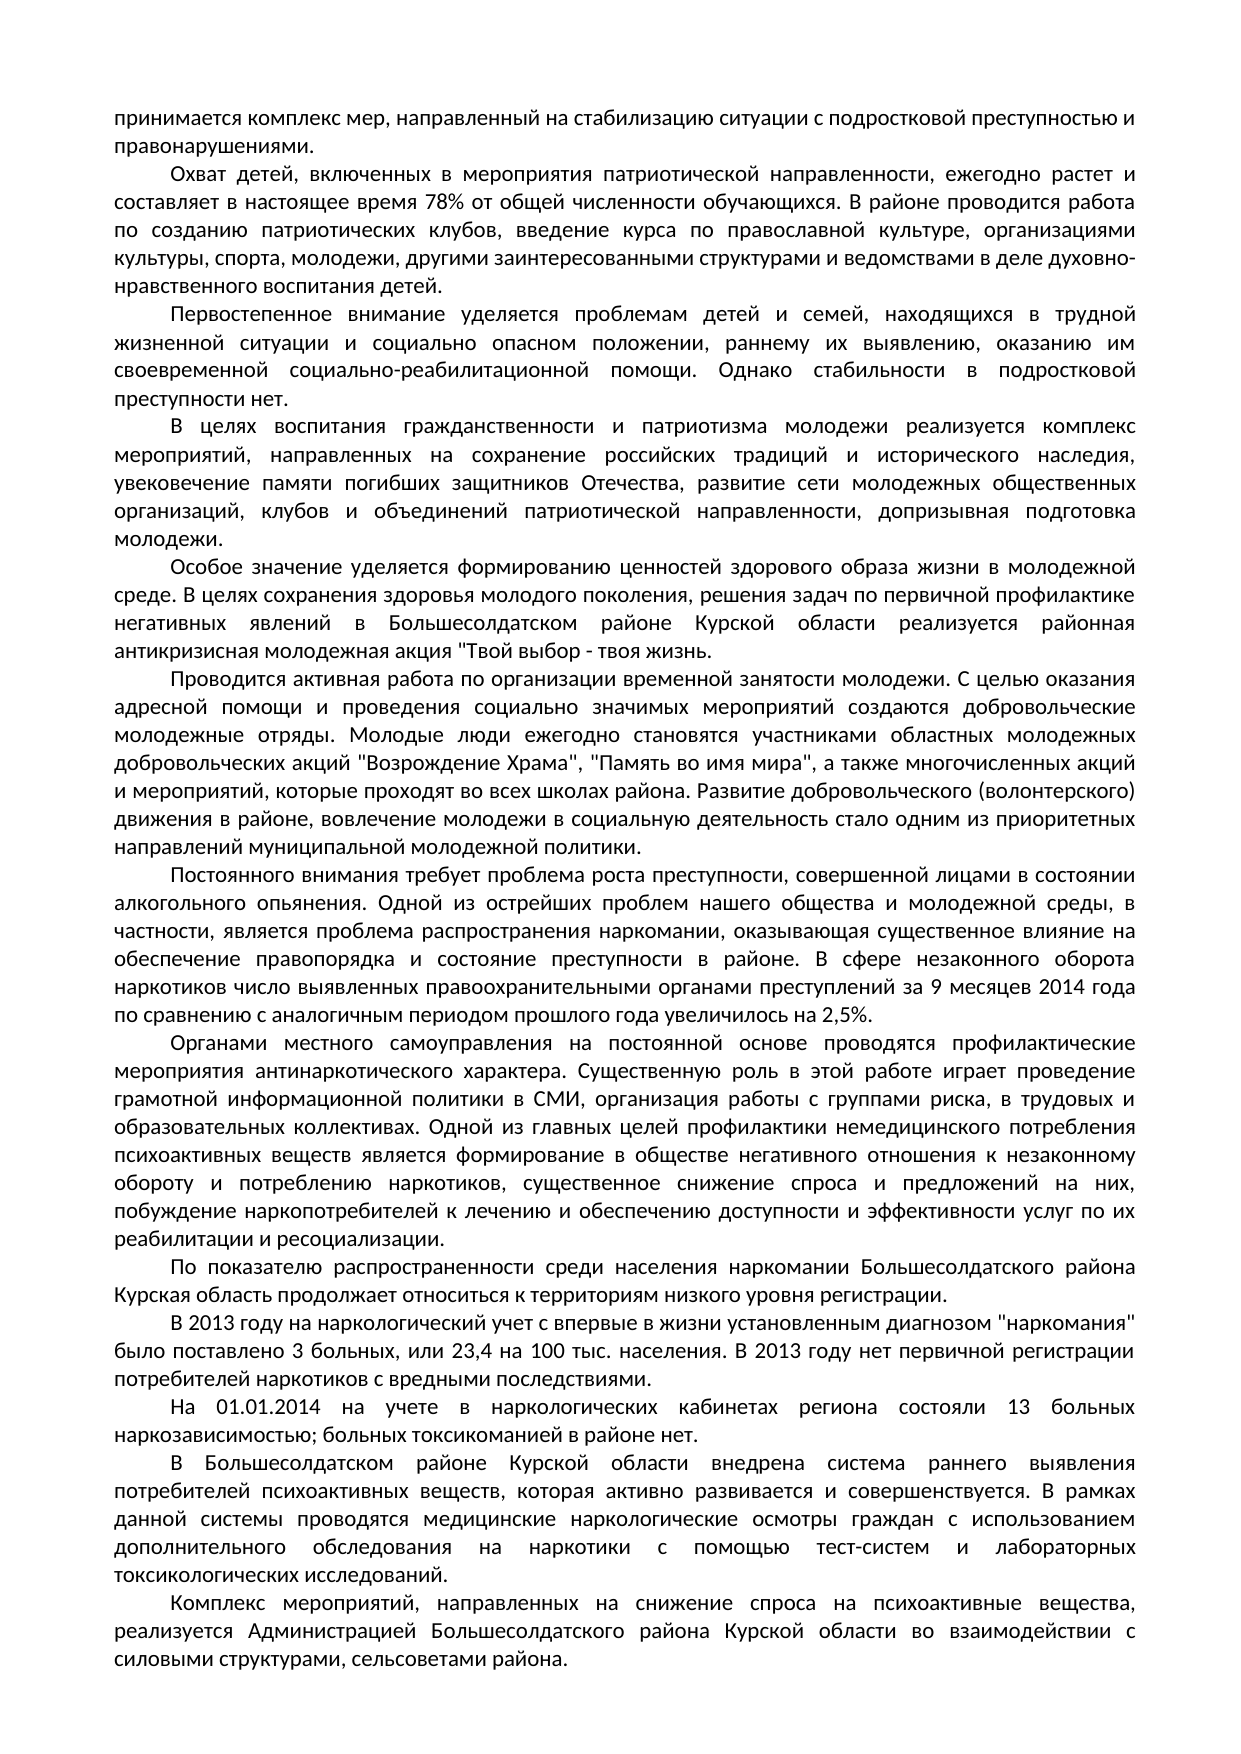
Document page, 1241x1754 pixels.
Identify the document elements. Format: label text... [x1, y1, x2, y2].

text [114, 103, 1137, 159]
text В 2013 году на наркологический учет с впервые в жизни установленным диагнозом "наркомания" было поставлено 3 больных, или 23,4 на 100 тыс. населения. В 2013 году нет первичной регистрации потребителей наркотиков с вредными последствиями. [114, 1308, 1137, 1392]
text В Большесолдатском районе Курской области внедрена система раннего выявления потребителей психоактивных веществ, которая активно развивается и совершенствуется. В рамках данной системы проводятся медицинские наркологические осмотры граждан с использованием дополнительного обследования на наркотики с помощью тест-систем и лабораторных токсикологических исследований. [114, 1448, 1137, 1588]
text Постоянного внимания требует проблема роста преступности, совершенной лицами в состоянии алкогольного опьянения. Одной из острейших проблем нашего общества и молодежной среды, в частности, является проблема распространения наркомании, оказывающая существенное влияние на обеспечение правопорядка и состояние преступности в районе. В сфере незаконного оборота наркотиков число выявленных правоохранительными органами преступлений за 9 месяцев 2014 года по сравнению с аналогичным периодом прошлого года увеличилось на 2,5%. [114, 860, 1137, 1028]
text В целях воспитания гражданственности и патриотизма молодежи реализуется комплекс мероприятий, направленных на сохранение российских традиций и исторического наследия, увековечение памяти погибших защитников Отечества, развитие сети молодежных общественных организаций, клубов и объединений патриотической направленности, допризывная подготовка молодежи. [114, 412, 1137, 552]
text Проводится активная работа по организации временной занятости молодежи. С целью оказания адресной помощи и проведения социально значимых мероприятий создаются добровольческие молодежные отряды. Молодые люди ежегодно становятся участниками областных молодежных добровольческих акций "Возрождение Храма", "Память во имя мира", а также многочисленных акций и мероприятий, которые проходят во всех школах района. Развитие добровольческого (волонтерского) движения в районе, вовлечение молодежи в социальную деятельность стало одним из приоритетных направлений муниципальной молодежной политики. [114, 664, 1137, 860]
text Охват детей, включенных в мероприятия патриотической направленности, ежегодно растет и составляет в настоящее время 78% от общей численности обучающихся. В районе проводится работа по созданию патриотических клубов, введение курса по православной культуре, организациями культуры, спорта, молодежи, другими заинтересованными структурами и ведомствами в деле духовно-нравственного воспитания детей. [114, 159, 1137, 299]
text По показателю распространенности среди населения наркомании Большесолдатского района Курская область продолжает относиться к территориям низкого уровня регистрации. [114, 1252, 1137, 1308]
text Первостепенное внимание уделяется проблемам детей и семей, находящихся в трудной жизненной ситуации и социально опасном положении, раннему их выявлению, оказанию им своевременной социально-реабилитационной помощи. Однако стабильности в подростковой преступности нет. [114, 299, 1137, 412]
text Комплекс мероприятий, направленных на снижение спроса на психоактивные вещества, реализуется Администрацией Большесолдатского района Курской области во взаимодействии с силовыми структурами, сельсоветами района. [114, 1588, 1137, 1673]
text Особое значение уделяется формированию ценностей здорового образа жизни в молодежной среде. В целях сохранения здоровья молодого поколения, решения задач по первичной профилактике негативных явлений в Большесолдатском районе Курской области реализуется районная антикризисная молодежная акция "Твой выбор - твоя жизнь. [114, 552, 1137, 664]
text На 01.01.2014 на учете в наркологических кабинетах региона состояли 13 больных наркозависимостью; больных токсикоманией в районе нет. [114, 1392, 1137, 1448]
text Органами местного самоуправления на постоянной основе проводятся профилактические мероприятия антинаркотического характера. Существенную роль в этой работе играет проведение грамотной информационной политики в СМИ, организация работы с группами риска, в трудовых и образовательных коллективах. Одной из главных целей профилактики немедицинского потребления психоактивных веществ является формирование в обществе негативного отношения к незаконному обороту и потреблению наркотиков, существенное снижение спроса и предложений на них, побуждение наркопотребителей к лечению и обеспечению доступности и эффективности услуг по их реабилитации и ресоциализации. [114, 1028, 1137, 1252]
